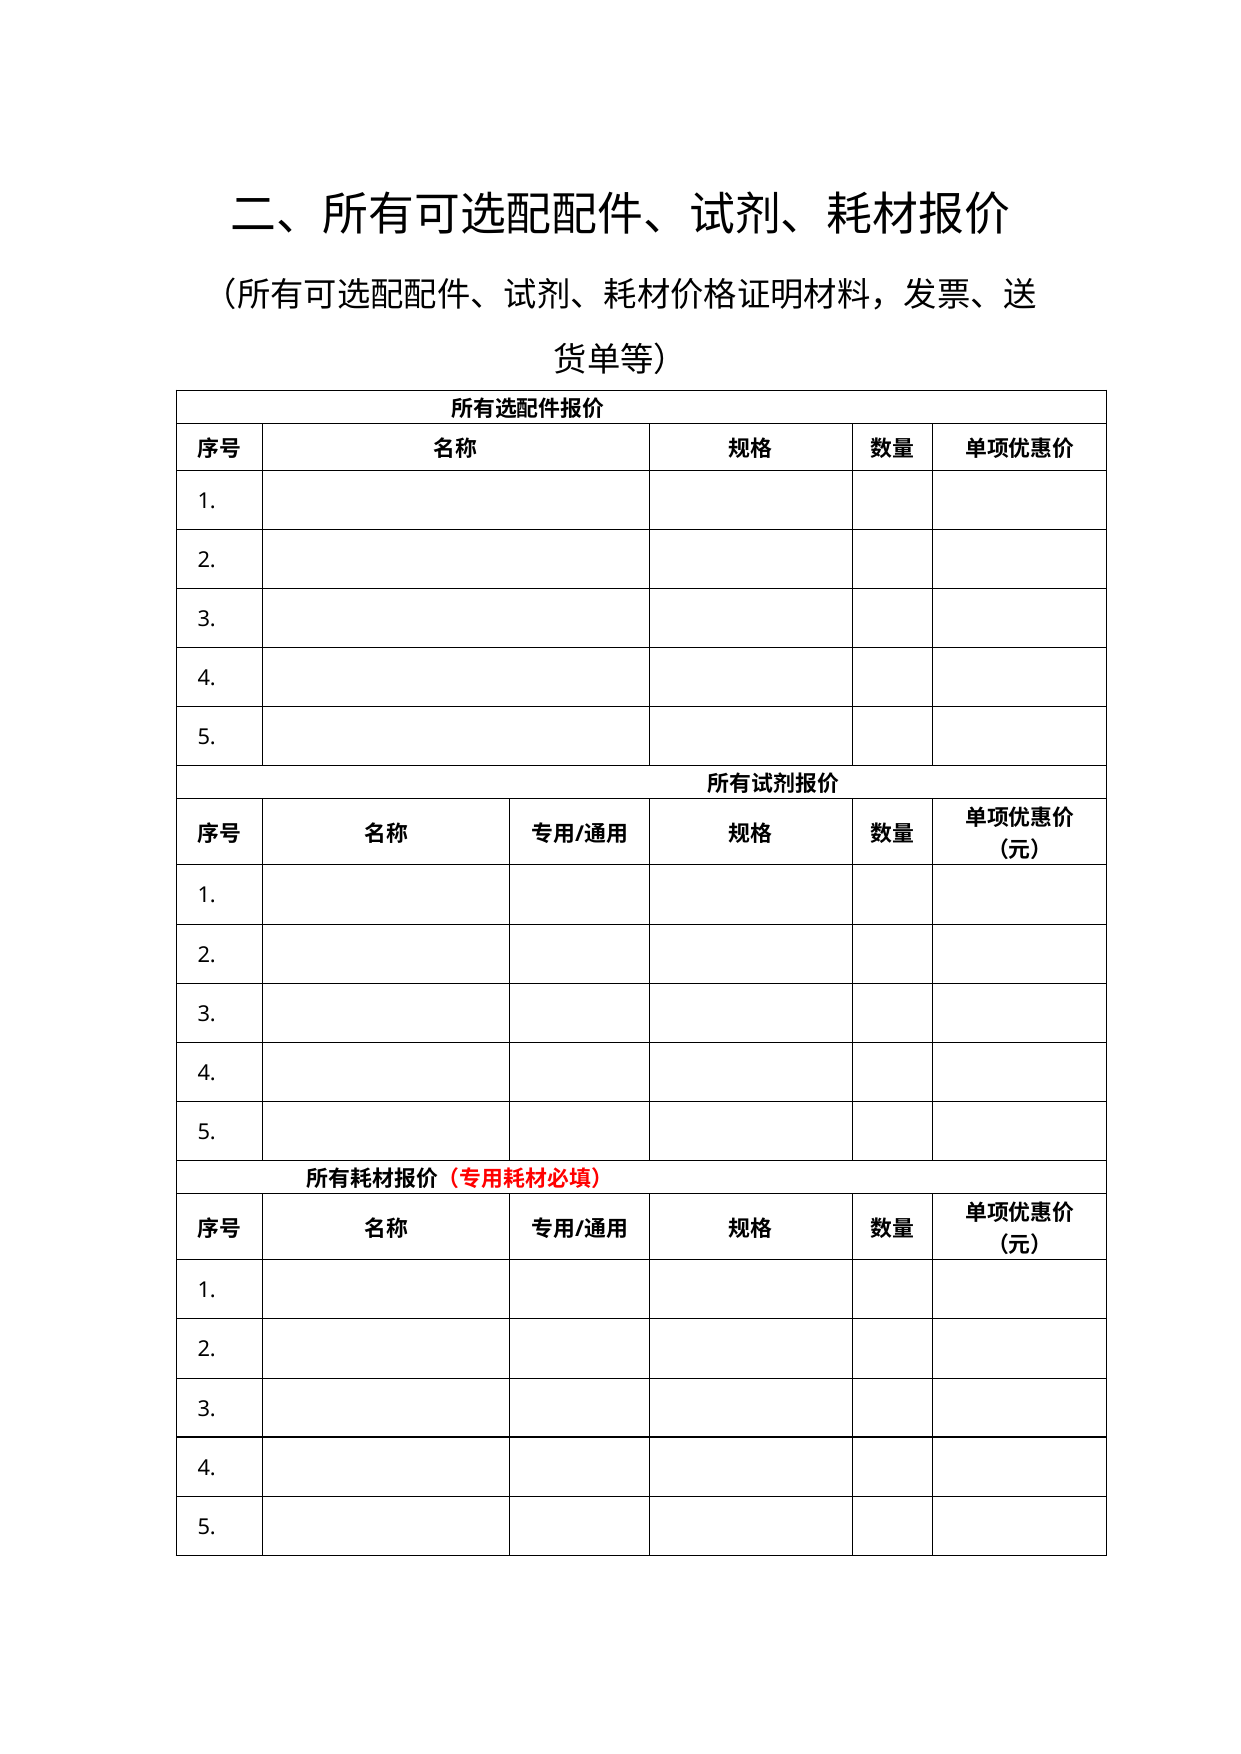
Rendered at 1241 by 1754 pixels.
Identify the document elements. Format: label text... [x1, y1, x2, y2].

table_cell [650, 1497, 852, 1554]
table_cell [853, 1319, 932, 1377]
table_cell [263, 1260, 509, 1318]
table_cell [853, 471, 932, 528]
table_cell 所有试剂报价 [177, 766, 1106, 798]
table_cell 序号 [177, 799, 262, 864]
table_cell [650, 707, 852, 765]
table_cell [853, 1260, 932, 1318]
table_cell [177, 1497, 262, 1554]
table_cell 名称 [263, 1194, 509, 1259]
table_cell 专用/通用 [510, 799, 649, 864]
table_cell [510, 1102, 649, 1160]
table_cell [853, 1379, 932, 1436]
table_cell 名称 [263, 424, 649, 469]
table_cell [650, 1260, 852, 1318]
table_cell 单项优惠价 [933, 424, 1106, 469]
table_cell [263, 1497, 509, 1554]
table_cell [263, 589, 649, 647]
table_cell [933, 1497, 1106, 1554]
table_cell [853, 925, 932, 982]
table_cell [933, 471, 1106, 528]
table_cell [263, 1043, 509, 1101]
table_cell [650, 530, 852, 588]
table_cell [853, 1043, 932, 1101]
table_cell [650, 1438, 852, 1496]
table_cell [263, 471, 649, 528]
table_cell [177, 589, 262, 647]
table_cell 规格 [650, 1194, 852, 1259]
table_cell [933, 1043, 1106, 1101]
table_cell [263, 1102, 509, 1160]
table_cell [853, 1438, 932, 1496]
table_cell [510, 984, 649, 1042]
table_cell [933, 1102, 1106, 1160]
table_cell [650, 589, 852, 647]
table_cell [933, 1379, 1106, 1436]
table_cell 序号 [177, 1194, 262, 1259]
table_cell [177, 1102, 262, 1160]
table_cell [510, 1319, 649, 1377]
table_cell 名称 [263, 799, 509, 864]
table_cell [933, 589, 1106, 647]
table_cell [933, 984, 1106, 1042]
table_cell [933, 925, 1106, 982]
table_cell 数量 [853, 424, 932, 469]
table_cell 数量 [853, 1194, 932, 1259]
table_cell [933, 707, 1106, 765]
table_header 所有选配件报价 [177, 391, 1106, 423]
table_cell [263, 648, 649, 706]
table_cell 规格 [650, 424, 852, 469]
table_cell [177, 1260, 262, 1318]
table_cell [177, 865, 262, 923]
table_cell [933, 1319, 1106, 1377]
table_cell [510, 865, 649, 923]
table_cell [510, 1497, 649, 1554]
table_cell [177, 1379, 262, 1436]
table_cell [650, 925, 852, 982]
table_cell [177, 707, 262, 765]
table_cell [177, 530, 262, 588]
table_cell [650, 1319, 852, 1377]
table_cell 单项优惠价（元） [933, 799, 1106, 864]
table_cell [263, 865, 509, 923]
table_cell [853, 589, 932, 647]
table_cell [177, 984, 262, 1042]
table_cell 数量 [853, 799, 932, 864]
table_cell [263, 707, 649, 765]
text 二、所有可选配配件、试剂、耗材报价 [187, 162, 1053, 259]
table_cell [177, 1043, 262, 1101]
table_cell [263, 530, 649, 588]
table_cell [853, 530, 932, 588]
table_cell 规格 [650, 799, 852, 864]
table_cell [853, 1497, 932, 1554]
table_cell [933, 865, 1106, 923]
table_cell [650, 648, 852, 706]
table_cell [933, 648, 1106, 706]
table_cell 序号 [177, 424, 262, 469]
table_cell [510, 1379, 649, 1436]
table_cell [853, 1102, 932, 1160]
table_cell [650, 1379, 852, 1436]
table_cell [650, 1102, 852, 1160]
table_cell [933, 1260, 1106, 1318]
table_cell [510, 1043, 649, 1101]
table_cell [263, 1379, 509, 1436]
table_cell [177, 1438, 262, 1496]
table_cell [650, 984, 852, 1042]
table_cell [263, 925, 509, 982]
table_cell [650, 865, 852, 923]
table_cell [933, 530, 1106, 588]
table_cell [177, 648, 262, 706]
table_cell [263, 1438, 509, 1496]
table_cell 所有耗材报价（专用耗材必填） [177, 1161, 1106, 1193]
table_cell [177, 471, 262, 528]
text （所有可选配配件、试剂、耗材价格证明材料，发票、送货单等） [187, 259, 1053, 389]
table_cell [510, 1438, 649, 1496]
table_cell [650, 471, 852, 528]
table_cell [853, 707, 932, 765]
table_cell [510, 925, 649, 982]
table_cell [853, 865, 932, 923]
table_cell [853, 648, 932, 706]
table_cell [263, 984, 509, 1042]
table_cell 单项优惠价（元） [933, 1194, 1106, 1259]
table_cell [510, 1260, 649, 1318]
table_cell [177, 1319, 262, 1377]
table_cell 专用/通用 [510, 1194, 649, 1259]
table_cell [177, 925, 262, 982]
table_cell [650, 1043, 852, 1101]
table_cell [853, 984, 932, 1042]
table_cell [263, 1319, 509, 1377]
table_cell [933, 1438, 1106, 1496]
